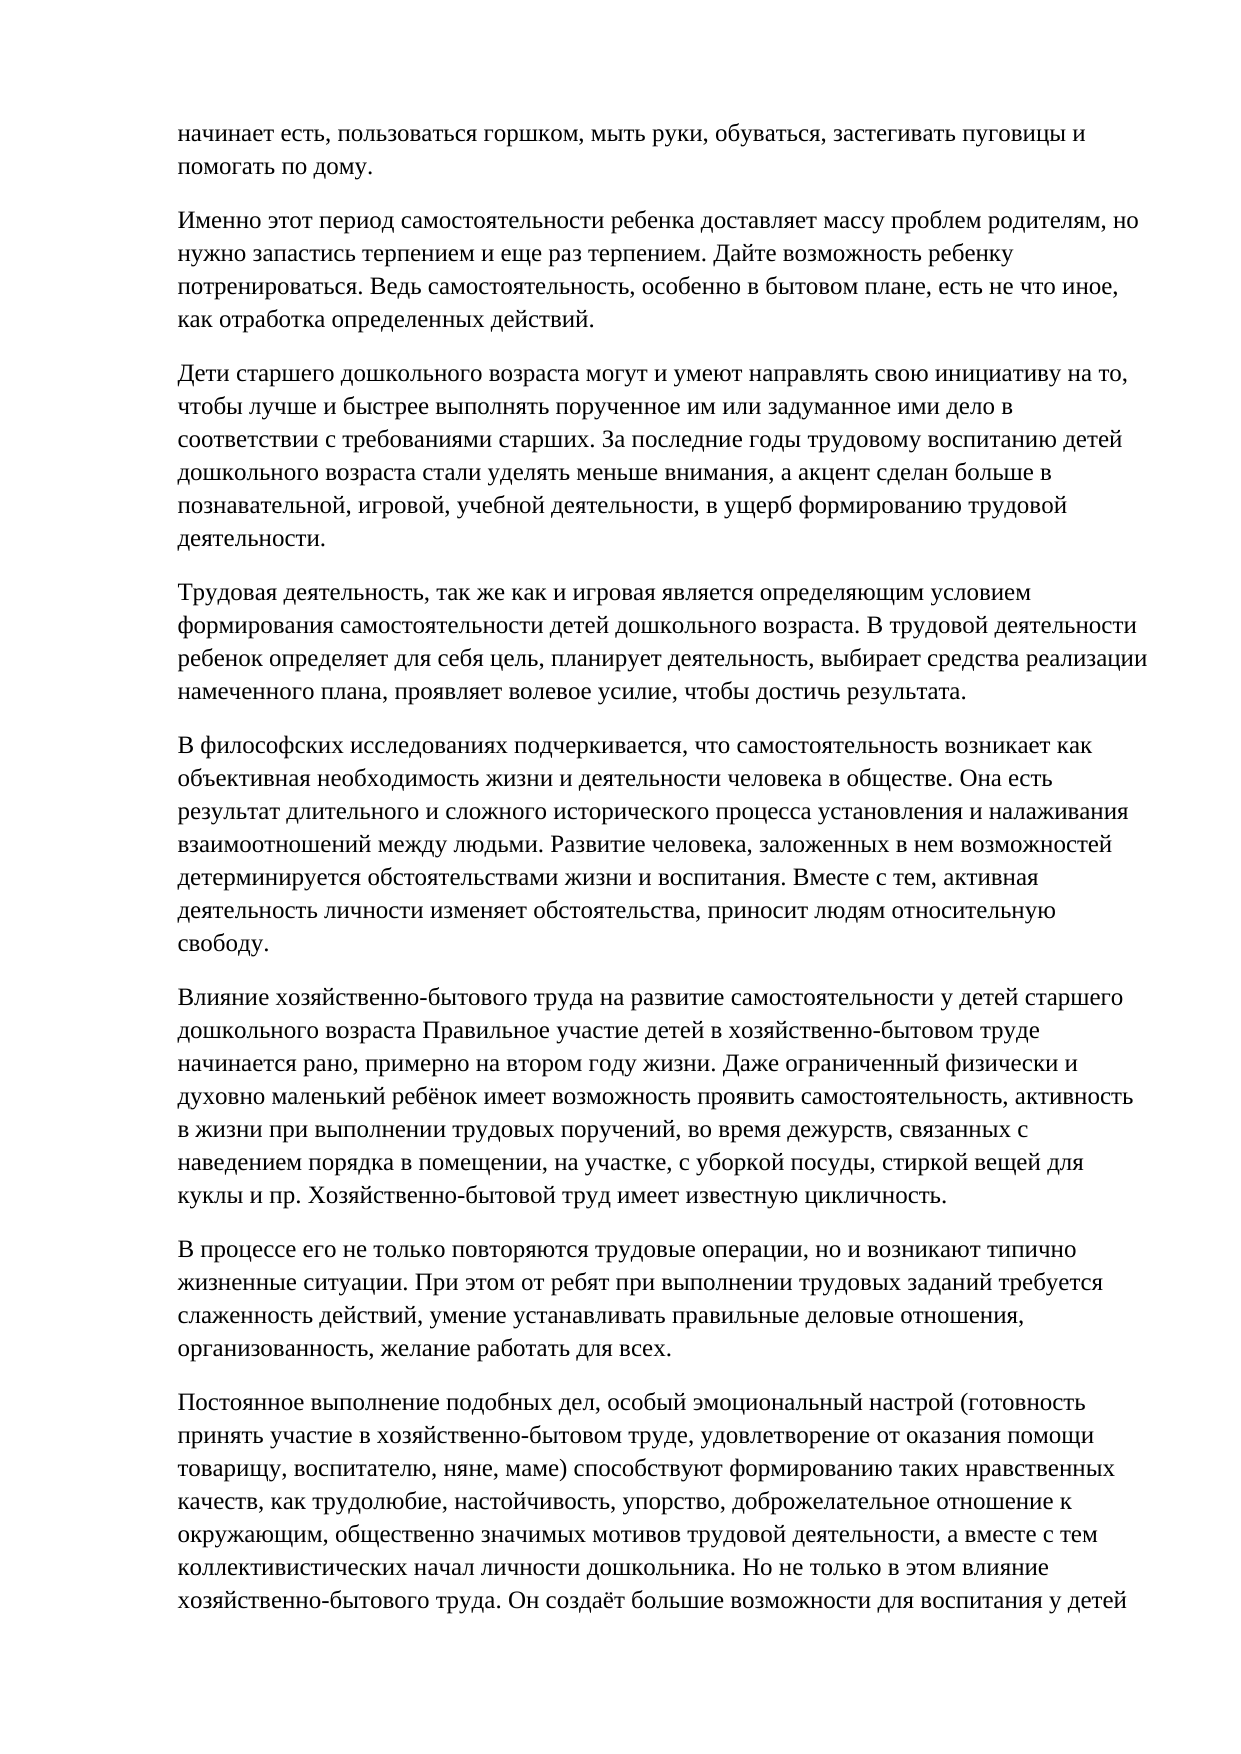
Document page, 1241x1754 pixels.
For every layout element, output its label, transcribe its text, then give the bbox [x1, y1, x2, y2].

text Трудовая деятельность, так же как и игровая является определяющим условием формирования самостоятельности детей дошкольного возраста. В трудовой деятельности ребенок определяет для себя цель, планирует деятельность, выбирает средства реализации намеченного плана, проявляет волевое усилие, чтобы достичь результата. [177, 577, 1152, 705]
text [177, 1387, 1152, 1613]
text В процессе его не только повторяются трудовые операции, но и возникают типично жизненные ситуации. При этом от ребят при выполнении трудовых заданий требуется слаженность действий, умение устанавливать правильные деловые отношения, организованность, желание работать для всех. [177, 1234, 1152, 1362]
text Дети старшего дошкольного возраста могут и умеют направлять свою инициативу на то, чтобы лучше и быстрее выполнять порученное им или задуманное ими дело в соответствии с требованиями старших. За последние годы трудовому воспитанию детей дошкольного возраста стали уделять меньше внимания, а акцент сделан больше в познавательной, игровой, учебной деятельности, в ущерб формированию трудовой деятельности. [177, 358, 1152, 552]
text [177, 118, 1152, 180]
text Влияние хозяйственно-бытового труда на развитие самостоятельности у детей старшего дошкольного возраста Правильное участие детей в хозяйственно-бытовом труде начинается рано, примерно на втором году жизни. Даже ограниченный физически и духовно маленький ребёнок имеет возможность проявить самостоятельность, активность в жизни при выполнении трудовых поручений, во время дежурств, связанных с наведением порядка в помещении, на участке, с уборкой посуды, стиркой вещей для куклы и пр. Хозяйственно-бытовой труд имеет известную цикличность. [177, 982, 1152, 1209]
text Именно этот период самостоятельности ребенка доставляет массу проблем родителям, но нужно запастись терпением и еще раз терпением. Дайте возможность ребенку потренироваться. Ведь самостоятельность, особенно в бытовом плане, есть не что иное, как отработка определенных действий. [177, 205, 1152, 333]
text В философских исследованиях подчеркивается, что самостоятельность возникает как объективная необходимость жизни и деятельности человека в обществе. Она есть результат длительного и сложного исторического процесса установления и налаживания взаимоотношений между людьми. Развитие человека, заложенных в нем возможностей детерминируется обстоятельствами жизни и воспитания. Вместе с тем, активная деятельность личности изменяет обстоятельства, приносит людям относительную свободу. [177, 730, 1152, 957]
